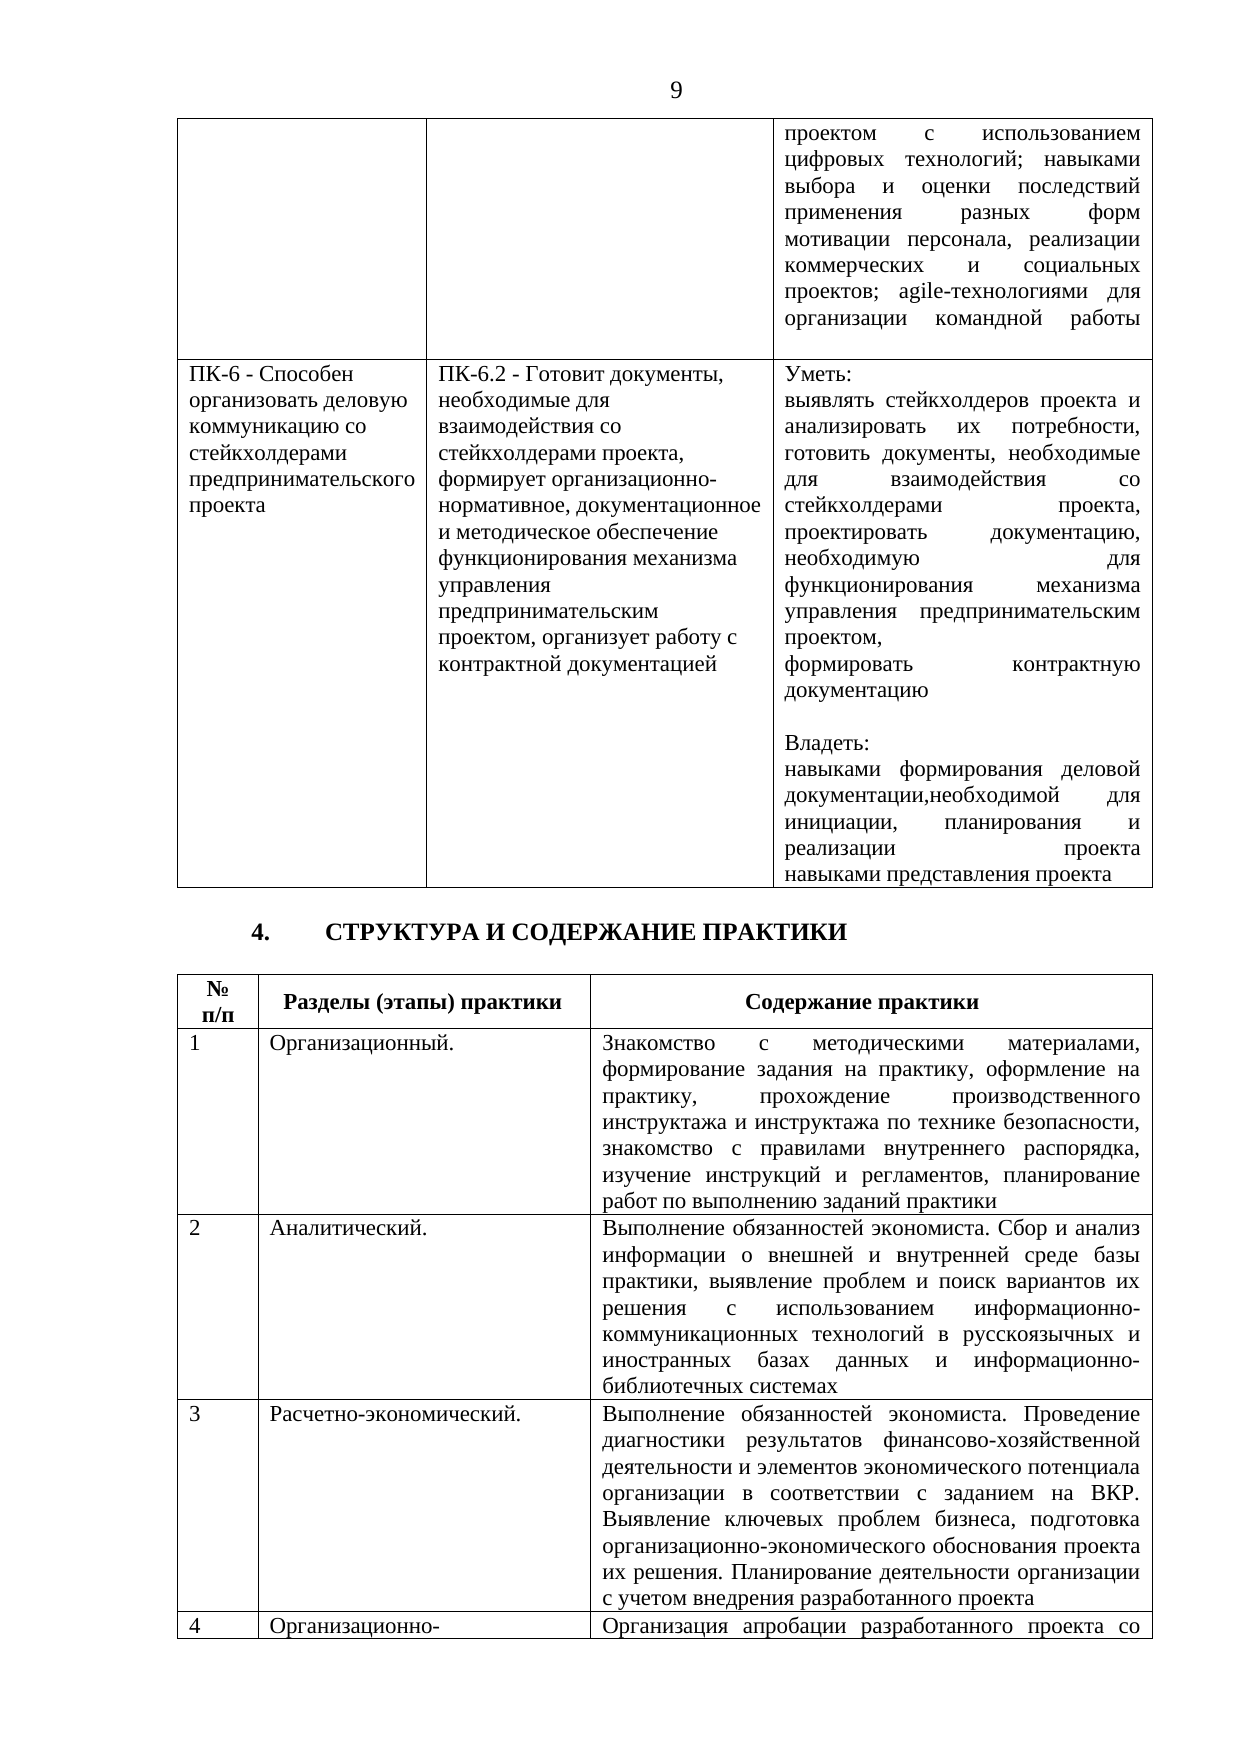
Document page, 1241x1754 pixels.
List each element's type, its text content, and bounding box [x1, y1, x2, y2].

table_cell Уметь: выявлять стейкхолдеров проекта и анализировать их потребности, готовить документы, необходимые для взаимодействия со стейкхолдерами проекта, проектировать документацию, необходимую для функционирования механизма управления предпринимательским проектом, формировать контрактную документацию Владеть: навыками формирования деловой документации,необходимой для инициации, планирования и реализации проекта навыками представления проекта [774, 360, 1152, 887]
list СТРУКТУРА И СОДЕРЖАНИЕ ПРАКТИКИ [177, 917, 1152, 945]
table_header Содержание практики [591, 975, 1152, 1028]
table_header Разделы (этапы) практики [259, 975, 590, 1028]
table_cell Знакомство с методическими материалами, формирование задания на практику, оформление на практику, прохождение производственного инструктажа и инструктажа по технике безопасности, знакомство с правилами внутреннего распорядка, изучение инструкций и регламентов, планирование работ по выполнению заданий практики [591, 1029, 1152, 1213]
table_header № п/п [178, 975, 258, 1028]
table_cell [774, 119, 1152, 359]
table_cell Выполнение обязанностей экономиста. Сбор и анализ информации о внешней и внутренней среде базы практики, выявление проблем и поиск вариантов их решения с использованием информационно-коммуникационных технологий в русскоязычных и иностранных базах данных и информационно-библиотечных системах [591, 1215, 1152, 1399]
table_cell 2 [178, 1215, 258, 1399]
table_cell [178, 119, 426, 359]
table_cell ПК-6.2 - Готовит документы, необходимые для взаимодействия со стейкхолдерами проекта, формирует организационно-нормативное, документационное и методическое обеспечение функционирования механизма управления предпринимательским проектом, организует работу с контрактной документацией [427, 360, 773, 887]
table_cell 3 [178, 1400, 258, 1611]
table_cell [427, 119, 773, 359]
table_cell Выполнение обязанностей экономиста. Проведение диагностики результатов финансово-хозяйственной деятельности и элементов экономического потенциала организации в соответствии с заданием на ВКР. Выявление ключевых проблем бизнеса, подготовка организационно-экономического обоснования проекта их решения. Планирование деятельности организации с учетом внедрения разработанного проекта [591, 1400, 1152, 1611]
table_cell ПК-6 - Способен организовать деловую коммуникацию со стейкхолдерами предпринимательского проекта [178, 360, 426, 887]
table_cell Аналитический. [259, 1215, 590, 1399]
table_cell Организационный. [259, 1029, 590, 1213]
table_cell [591, 1612, 1152, 1638]
table_cell 1 [178, 1029, 258, 1213]
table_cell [259, 1612, 590, 1638]
table_cell Расчетно-экономический. [259, 1400, 590, 1611]
table_cell 4 [178, 1612, 258, 1638]
